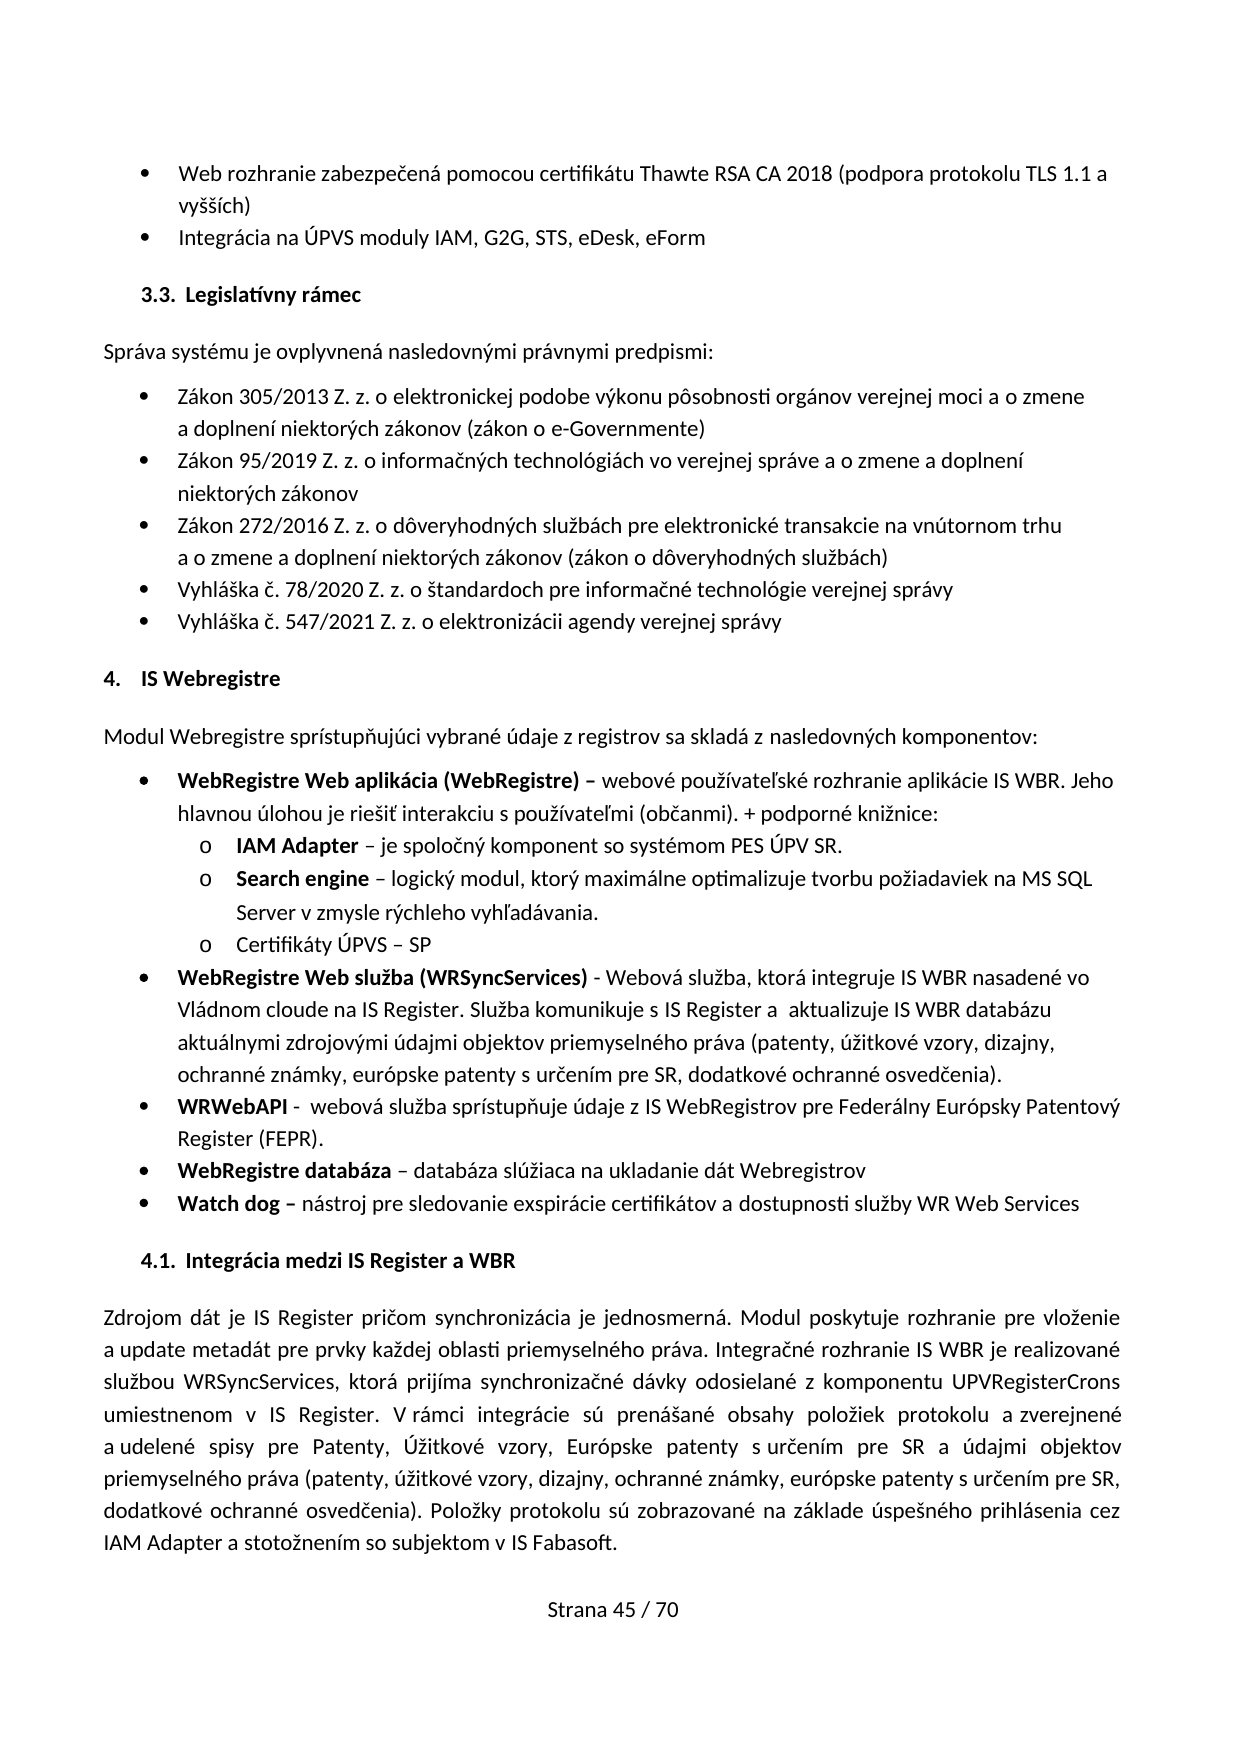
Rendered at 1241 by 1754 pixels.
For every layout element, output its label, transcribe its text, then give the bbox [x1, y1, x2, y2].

list WebRegistre Web aplikácia (WebRegistre) – webové používateľské rozhranie aplikácie IS WBR. Jeho hlavnou úlohou je riešiť interakciu s používateľmi (občanmi). + podporné knižnice: [140, 766, 1122, 827]
subtitle Legislatívny rámec [141, 280, 1122, 308]
list Zákon 272/2016 Z. z. o dôveryhodných službách pre elektronické transakcie na vnútornom trhu a o zmene a doplnení niektorých zákonov (zákon o dôveryhodných službách) [140, 511, 1122, 571]
list Vyhláška č. 547/2021 Z. z. o elektronizácii agendy verejnej správy [140, 607, 1122, 635]
subtitle Integrácia medzi IS Register a WBR [141, 1246, 1122, 1274]
list Watch dog – nástroj pre sledovanie exspirácie certifikátov a dostupnosti služby WR Web Services [140, 1189, 1122, 1217]
list Zákon 305/2013 Z. z. o elektronickej podobe výkonu pôsobnosti orgánov verejnej moci a o zmene a doplnení niektorých zákonov (zákon o e-Governmente) [140, 382, 1122, 442]
list IAM Adapter – je spoločný komponent so systémom PES ÚPV SR. [199, 831, 1122, 860]
subtitle IS Webregistre [103, 664, 1122, 693]
list Web rozhranie zabezpečená pomocou certifikátu Thawte RSA CA 2018 (podpora protokolu TLS 1.1 a vyšších) [141, 159, 1122, 219]
list Certifikáty ÚPVS – SP [199, 930, 1122, 959]
list WRWebAPI - webová služba sprístupňuje údaje z IS WebRegistrov pre Federálny Európsky Patentový Register (FEPR). [140, 1092, 1122, 1152]
list WebRegistre Web služba (WRSyncServices) - Webová služba, ktorá integruje IS WBR nasadené vo Vládnom cloude na IS Register. Služba komunikuje s IS Register a aktualizuje IS WBR databázu aktuálnymi zdrojovými údajmi objektov priemyselného práva (patenty, úžitkové vzory, dizajny, ochranné známky, európske patenty s určením pre SR, dodatkové ochranné osvedčenia). [140, 963, 1122, 1088]
list Integrácia na ÚPVS moduly IAM, G2G, STS, eDesk, eForm [141, 223, 1122, 251]
list WebRegistre databáza – databáza slúžiaca na ukladanie dát Webregistrov [140, 1157, 1122, 1184]
text Zdrojom dát je IS Register pričom synchronizácia je jednosmerná. Modul poskytuje rozhranie pre vloženie a update metadát pre prvky každej oblasti priemyselného práva. Integračné rozhranie IS WBR je realizované službou WRSyncServices, ktorá prijíma synchronizačné dávky odosielané z komponentu UPVRegisterCrons umiestnenom v IS Register. V rámci integrácie sú prenášané obsahy položiek protokolu a zverejnené a udelené spisy pre Patenty, Úžitkové vzory, Európske patenty s určením pre SR a údajmi objektov priemyselného práva (patenty, úžitkové vzory, dizajny, ochranné známky, európske patenty s určením pre SR, dodatkové ochranné osvedčenia). Položky protokolu sú zobrazované na základe úspešného prihlásenia cez IAM Adapter a stotožnením so subjektom v IS Fabasoft. [103, 1303, 1122, 1556]
text Modul Webregistre sprístupňujúci vybrané údaje z registrov sa skladá z nasledovných komponentov: [103, 722, 1122, 750]
list Vyhláška č. 78/2020 Z. z. o štandardoch pre informačné technológie verejnej správy [140, 575, 1122, 603]
text Správa systému je ovplyvnená nasledovnými právnymi predpismi: [103, 337, 1122, 365]
list Zákon 95/2019 Z. z. o informačných technológiách vo verejnej správe a o zmene a doplnení niektorých zákonov [140, 446, 1122, 507]
list Search engine – logický modul, ktorý maximálne optimalizuje tvorbu požiadaviek na MS SQL Server v zmysle rýchleho vyhľadávania. [199, 864, 1122, 926]
